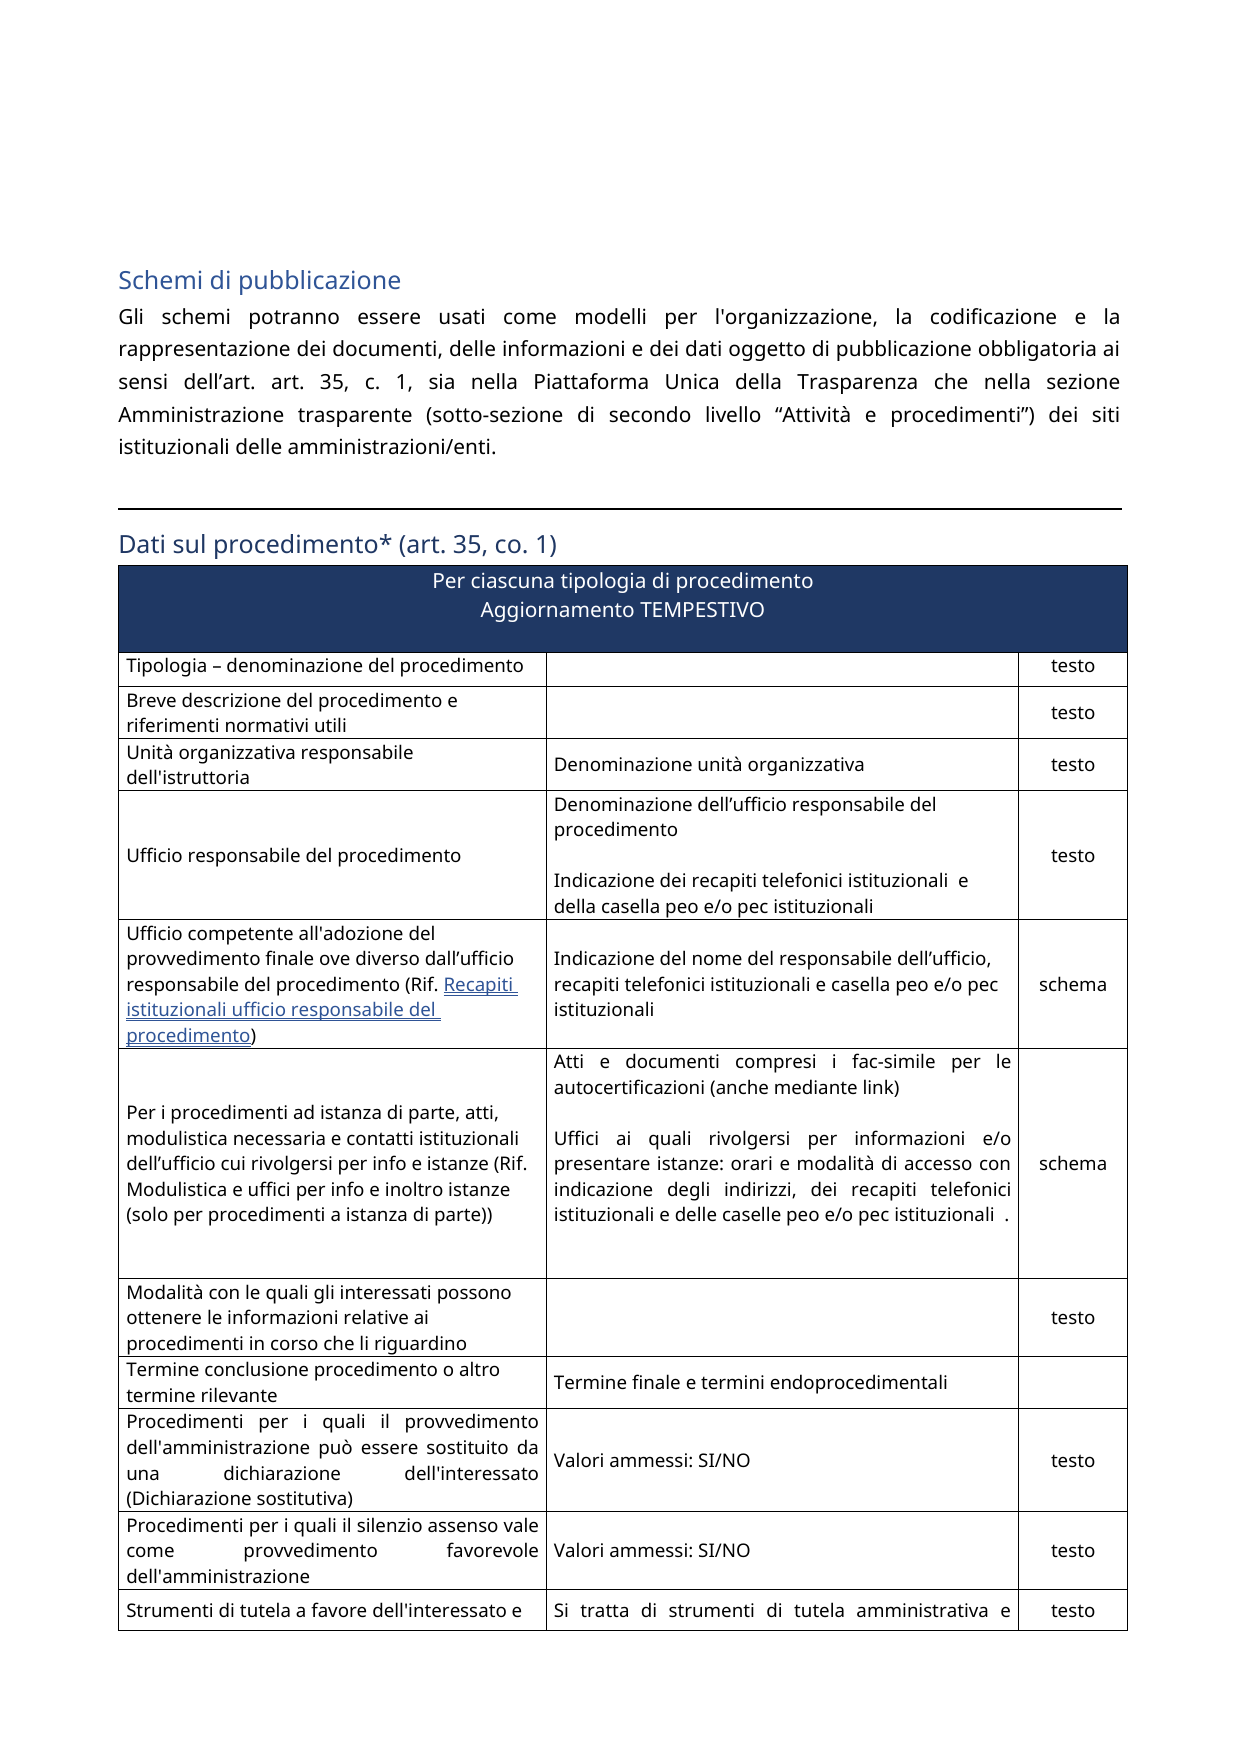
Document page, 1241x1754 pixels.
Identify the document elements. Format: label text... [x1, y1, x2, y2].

table_cell Ufficio responsabile del procedimento [119, 791, 546, 919]
table_cell testo [1019, 791, 1127, 919]
table_cell testo [1019, 687, 1127, 738]
table_cell testo [1019, 653, 1127, 686]
table_cell Termine finale e termini endoprocedimentali [547, 1357, 1018, 1408]
table_cell [547, 687, 1018, 738]
table_cell Valori ammessi: SI/NO [547, 1409, 1018, 1511]
table_cell testo [1019, 1409, 1127, 1511]
table_cell Procedimenti per i quali il provvedimento dell'amministrazione può essere sostituito da una dichiarazione dell'interessato (Dichiarazione sostitutiva) [119, 1409, 546, 1511]
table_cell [547, 1590, 1018, 1630]
table_cell Modalità con le quali gli interessati possono ottenere le informazioni relative ai procedimenti in corso che li riguardino [119, 1279, 546, 1356]
table_cell Procedimenti per i quali il silenzio assenso vale come provvedimento favorevole dell'amministrazione [119, 1512, 546, 1588]
table_cell Denominazione unità organizzativa [547, 739, 1018, 790]
table_cell Valori ammessi: SI/NO [547, 1512, 1018, 1588]
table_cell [119, 1590, 546, 1630]
table_cell testo [1019, 1279, 1127, 1356]
table_header Per ciascuna tipologia di procedimento Aggiornamento TEMPESTIVO [119, 566, 1127, 652]
subtitle Dati sul procedimento* (art. 35, co. 1) [118, 526, 1122, 560]
table_cell Ufficio competente all'adozione del provvedimento finale ove diverso dall’ufficio responsabile del procedimento (Rif. Recapiti istituzionali ufficio competente all'adozione del provvedimento finale) [119, 920, 546, 1047]
table_cell testo [1019, 739, 1127, 790]
table_cell Breve descrizione del procedimento e riferimenti normativi utili [119, 687, 546, 738]
text Gli schemi potranno essere usati come modelli per l'organizzazione, la codificazione e la rappresentazione dei documenti, delle informazioni e dei dati oggetto di pubblicazione obbligatoria ai sensi dell’art. art. 35, c. 1, sia nella Piattaforma Unica della Trasparenza che nella sezione Amministrazione trasparente (sotto-sezione di secondo livello “Attività e procedimenti”) dei siti istituzionali delle amministrazioni/enti. [118, 302, 1122, 461]
table_cell Termine conclusione procedimento o altro termine rilevante [119, 1357, 546, 1408]
table_cell [547, 1279, 1018, 1356]
table_cell Tipologia – denominazione del procedimento [119, 653, 546, 686]
table_cell [547, 653, 1018, 686]
table_cell Per i procedimenti ad istanza di parte, atti, modulistica necessaria e contatti istituzionali dell’ufficio cui rivolgersi per info e istanze (Rif. Modulistica e uffici per info e inoltro istanze (solo per procedimenti a istanza di parte)) [119, 1049, 546, 1278]
table_cell schema [1019, 920, 1127, 1047]
table_cell Denominazione dell’ufficio responsabile del procedimento Indicazione dei recapiti telefonici istituzionali e della casella peo e/o pec istituzionali [547, 791, 1018, 919]
table_cell schema [1019, 1049, 1127, 1278]
subtitle Schemi di pubblicazione [118, 263, 1122, 297]
table_cell testo [1019, 1512, 1127, 1588]
table_cell Unità organizzativa responsabile dell'istruttoria [119, 739, 546, 790]
table_cell testo [1019, 1590, 1127, 1630]
table_cell Atti e documenti compresi i fac-simile per le autocertificazioni (anche mediante link) Uffici ai quali rivolgersi per informazioni e/o presentare istanze: orari e modalità di accesso con indicazione degli indirizzi, dei recapiti telefonici istituzionali e delle caselle peo e/o pec istituzionali . [547, 1049, 1018, 1278]
table_cell Indicazione del nome del responsabile dell’ufficio, recapiti telefonici istituzionali e casella peo e/o pec istituzionali [547, 920, 1018, 1047]
table_cell [1019, 1357, 1127, 1408]
